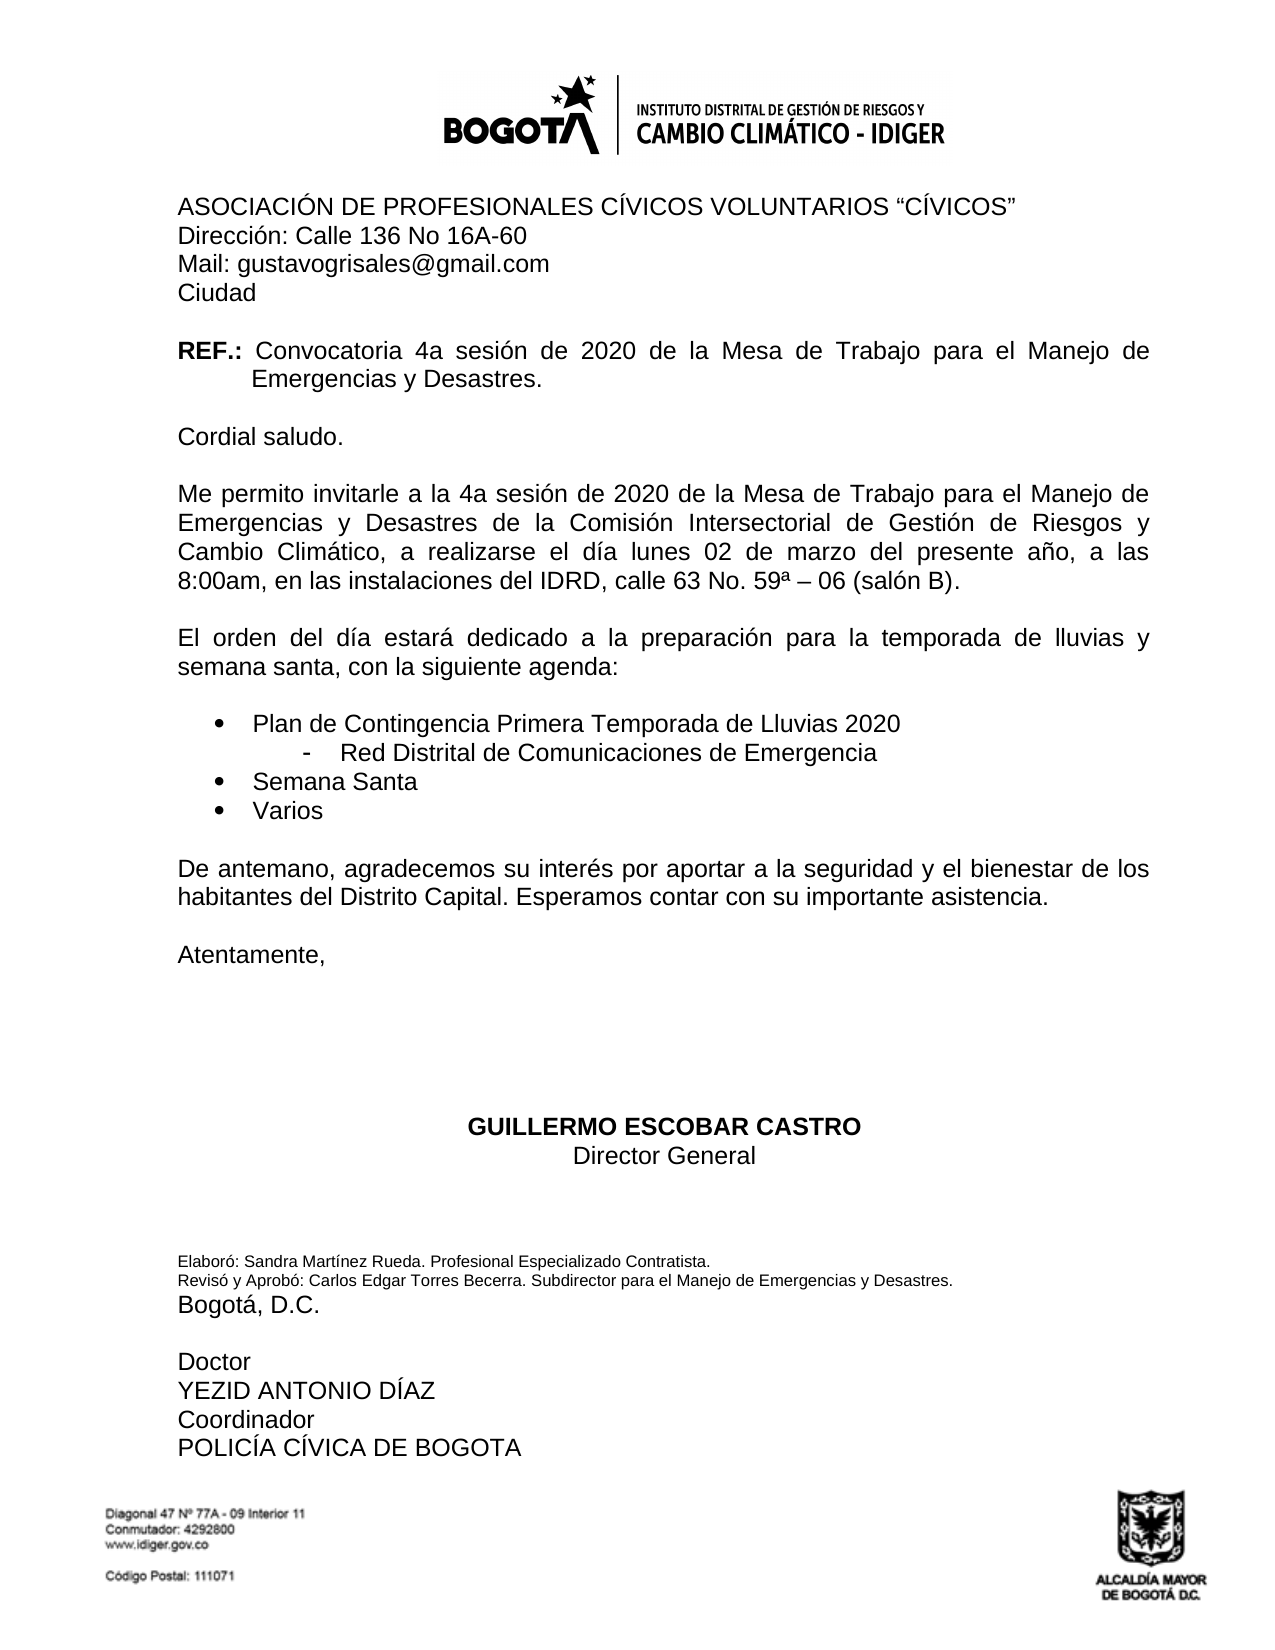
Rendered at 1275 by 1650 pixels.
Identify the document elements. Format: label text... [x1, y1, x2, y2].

text Elaboró: Sandra Martínez Rueda. Profesional Especializado Contratista. [177, 1251, 1152, 1271]
text POLICÍA CÍVICA DE BOGOTA [177, 1433, 1152, 1462]
text Director General [177, 1141, 1152, 1170]
text Doctor [177, 1347, 1152, 1376]
text YEZID ANTONIO DÍAZ [177, 1376, 1152, 1405]
text Atentamente, [177, 940, 1152, 969]
text Me permito invitarle a la 4a sesión de 2020 de la Mesa de Trabajo para el Manejo de Emergencias y Desastres de la Comisión Intersectorial de Gestión de Riesgos y Cambio Climático, a realizarse el día lunes 02 de marzo del presente año, a las 8:00am, en las instalaciones del IDRD, calle 63 No. 59ª – 06 (salón B). [177, 479, 1152, 594]
list Red Distrital de Comunicaciones de Emergencia [302, 738, 1152, 767]
text Mail: gustavogrisales@gmail.com [177, 249, 1152, 278]
text Coordinador [177, 1405, 1152, 1433]
text ASOCIACIÓN DE PROFESIONALES CÍVICOS VOLUNTARIOS “CÍVICOS” [177, 192, 1152, 221]
picture [436, 71, 953, 166]
text Ciudad [177, 278, 1152, 307]
text Dirección: Calle 136 No 16A-60 [177, 221, 1152, 249]
text REF.: Convocatoria 4a sesión de 2020 de la Mesa de Trabajo para el Manejo de Emergencias y Desastres. [177, 336, 1152, 393]
subtitle GUILLERMO ESCOBAR CASTRO [177, 1112, 1152, 1141]
text Bogotá, D.C. [177, 1290, 1152, 1318]
list Plan de Contingencia Primera Temporada de Lluvias 2020 [215, 709, 1152, 738]
text De antemano, agradecemos su interés por aportar a la seguridad y el bienestar de los habitantes del Distrito Capital. Esperamos contar con su importante asistencia. [177, 854, 1152, 911]
text El orden del día estará dedicado a la preparación para la temporada de lluvias y semana santa, con la siguiente agenda: [177, 623, 1152, 681]
text Cordial saludo. [177, 422, 1152, 451]
list Varios [215, 796, 1152, 825]
list Semana Santa [215, 767, 1152, 796]
text Revisó y Aprobó: Carlos Edgar Torres Becerra. Subdirector para el Manejo de Emergencias y Desastres. [177, 1271, 1152, 1290]
